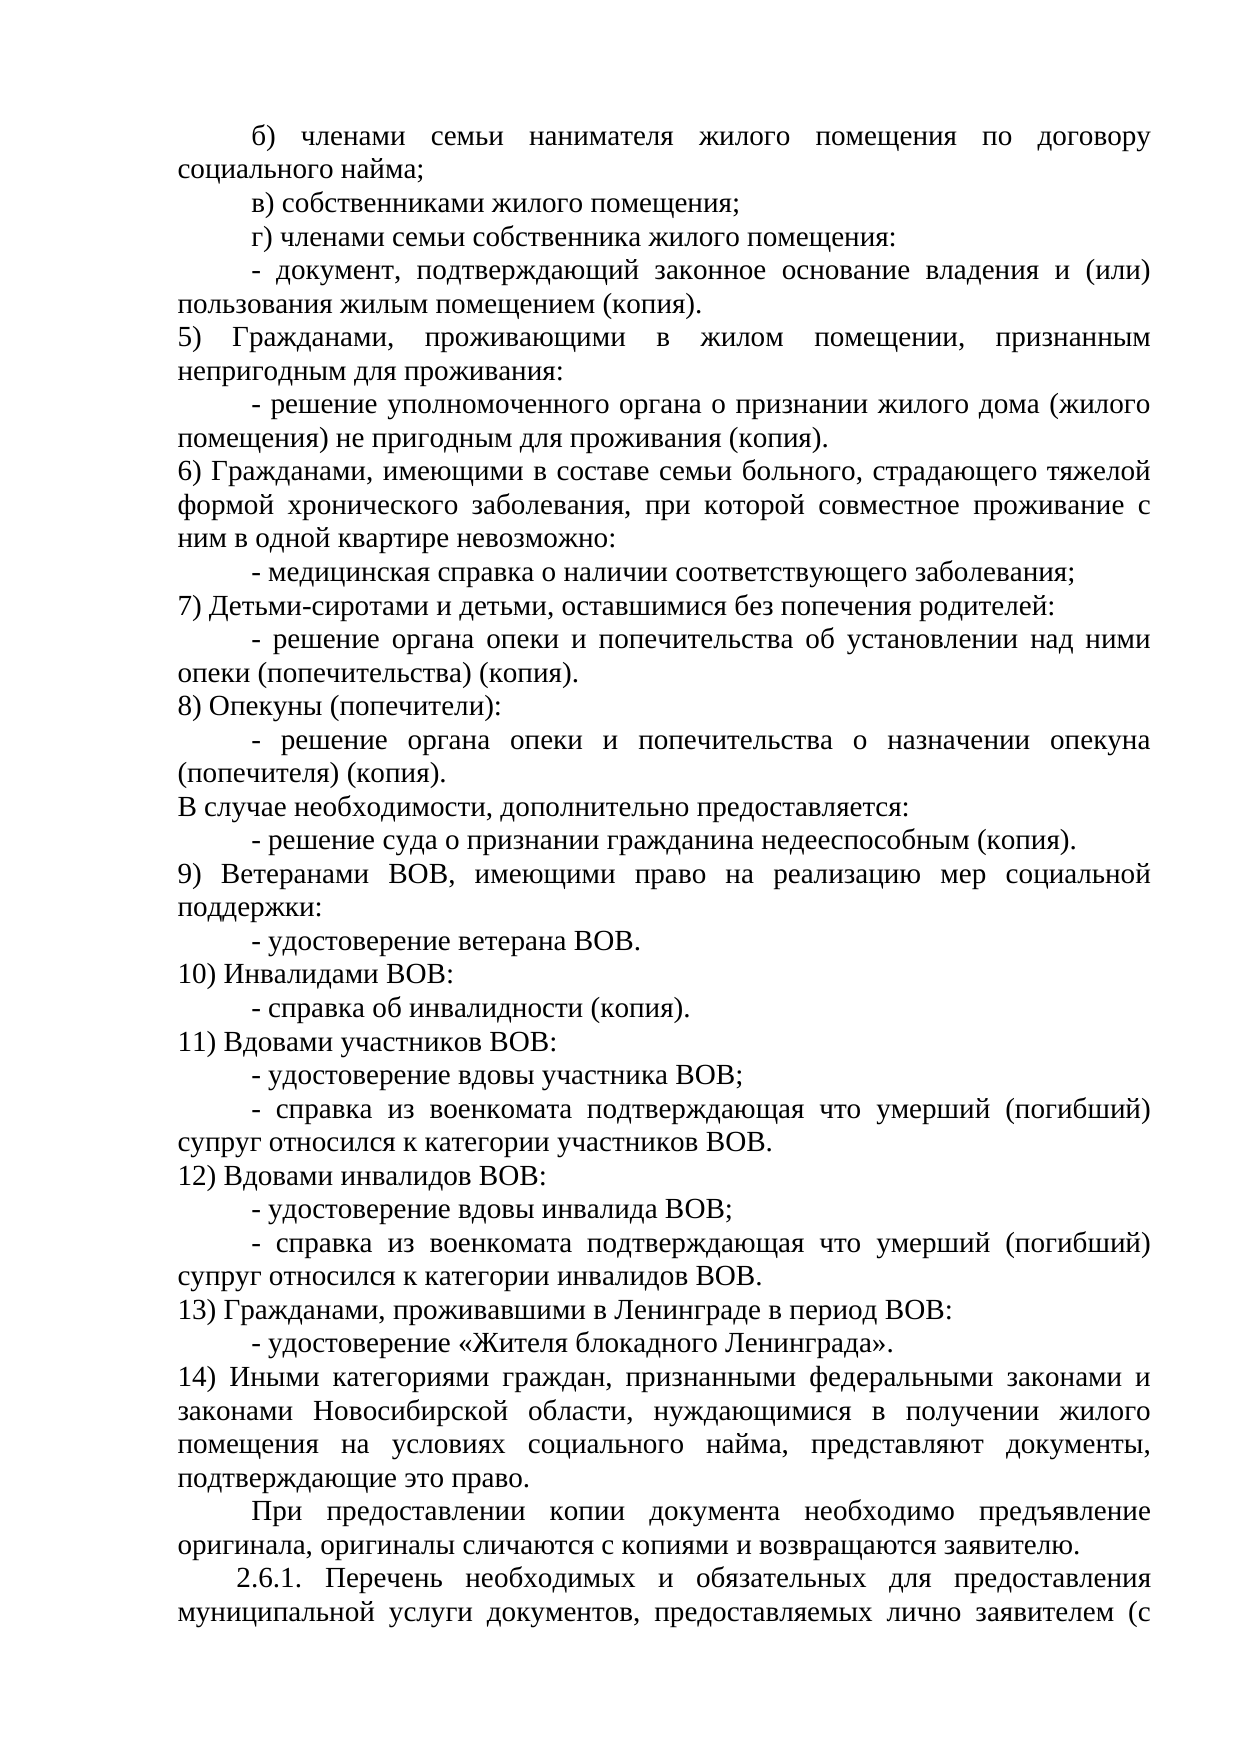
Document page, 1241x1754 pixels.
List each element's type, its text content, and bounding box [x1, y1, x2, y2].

text 10) Инвалидами ВОВ: [177, 957, 1152, 990]
text 11) Вдовами участников ВОВ: [177, 1024, 1152, 1057]
text б) членами семьи нанимателя жилого помещения по договору социального найма; [177, 118, 1152, 185]
text - решение органа опеки и попечительства о назначении опекуна (попечителя) (копия). [177, 722, 1152, 789]
text 7) Детьми-сиротами и детьми, оставшимися без попечения родителей: [177, 588, 1152, 621]
text - справка из военкомата подтверждающая что умерший (погибший) супруг относился к категории инвалидов ВОВ. [177, 1225, 1152, 1292]
text - удостоверение вдовы инвалида ВОВ; [177, 1191, 1152, 1225]
text - удостоверение «Жителя блокадного Ленинграда». [177, 1326, 1152, 1359]
text 5) Гражданами, проживающими в жилом помещении, признанным непригодным для проживания: [177, 319, 1152, 386]
text В случае необходимости, дополнительно предоставляется: [177, 789, 1152, 822]
text 9) Ветеранами ВОВ, имеющими право на реализацию мер социальной поддержки: [177, 856, 1152, 923]
text - решение суда о признании гражданина недееспособным (копия). [177, 822, 1152, 856]
text - решение уполномоченного органа о признании жилого дома (жилого помещения) не пригодным для проживания (копия). [177, 386, 1152, 453]
text - медицинская справка о наличии соответствующего заболевания; [177, 554, 1152, 588]
text - справка об инвалидности (копия). [177, 990, 1152, 1024]
text 8) Опекуны (попечители): [177, 688, 1152, 722]
text в) собственниками жилого помещения; [177, 185, 1152, 219]
text 13) Гражданами, проживавшими в Ленинграде в период ВОВ: [177, 1292, 1152, 1326]
text - удостоверение вдовы участника ВОВ; [177, 1057, 1152, 1091]
text - удостоверение ветерана ВОВ. [177, 923, 1152, 957]
text - справка из военкомата подтверждающая что умерший (погибший) супруг относился к категории участников ВОВ. [177, 1091, 1152, 1158]
text 6) Гражданами, имеющими в составе семьи больного, страдающего тяжелой формой хронического заболевания, при которой совместное проживание с ним в одной квартире невозможно: [177, 453, 1152, 554]
text г) членами семьи собственника жилого помещения: [177, 219, 1152, 252]
text - документ, подтверждающий законное основание владения и (или) пользования жилым помещением (копия). [177, 252, 1152, 319]
text 14) Иными категориями граждан, признанными федеральными законами и законами Новосибирской области, нуждающимися в получении жилого помещения на условиях социального найма, представляют документы, подтверждающие это право. [177, 1359, 1152, 1493]
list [177, 1560, 1152, 1627]
text 12) Вдовами инвалидов ВОВ: [177, 1158, 1152, 1191]
text При предоставлении копии документа необходимо предъявление оригинала, оригиналы сличаются с копиями и возвращаются заявителю. [177, 1493, 1152, 1560]
text - решение органа опеки и попечительства об установлении над ними опеки (попечительства) (копия). [177, 621, 1152, 688]
